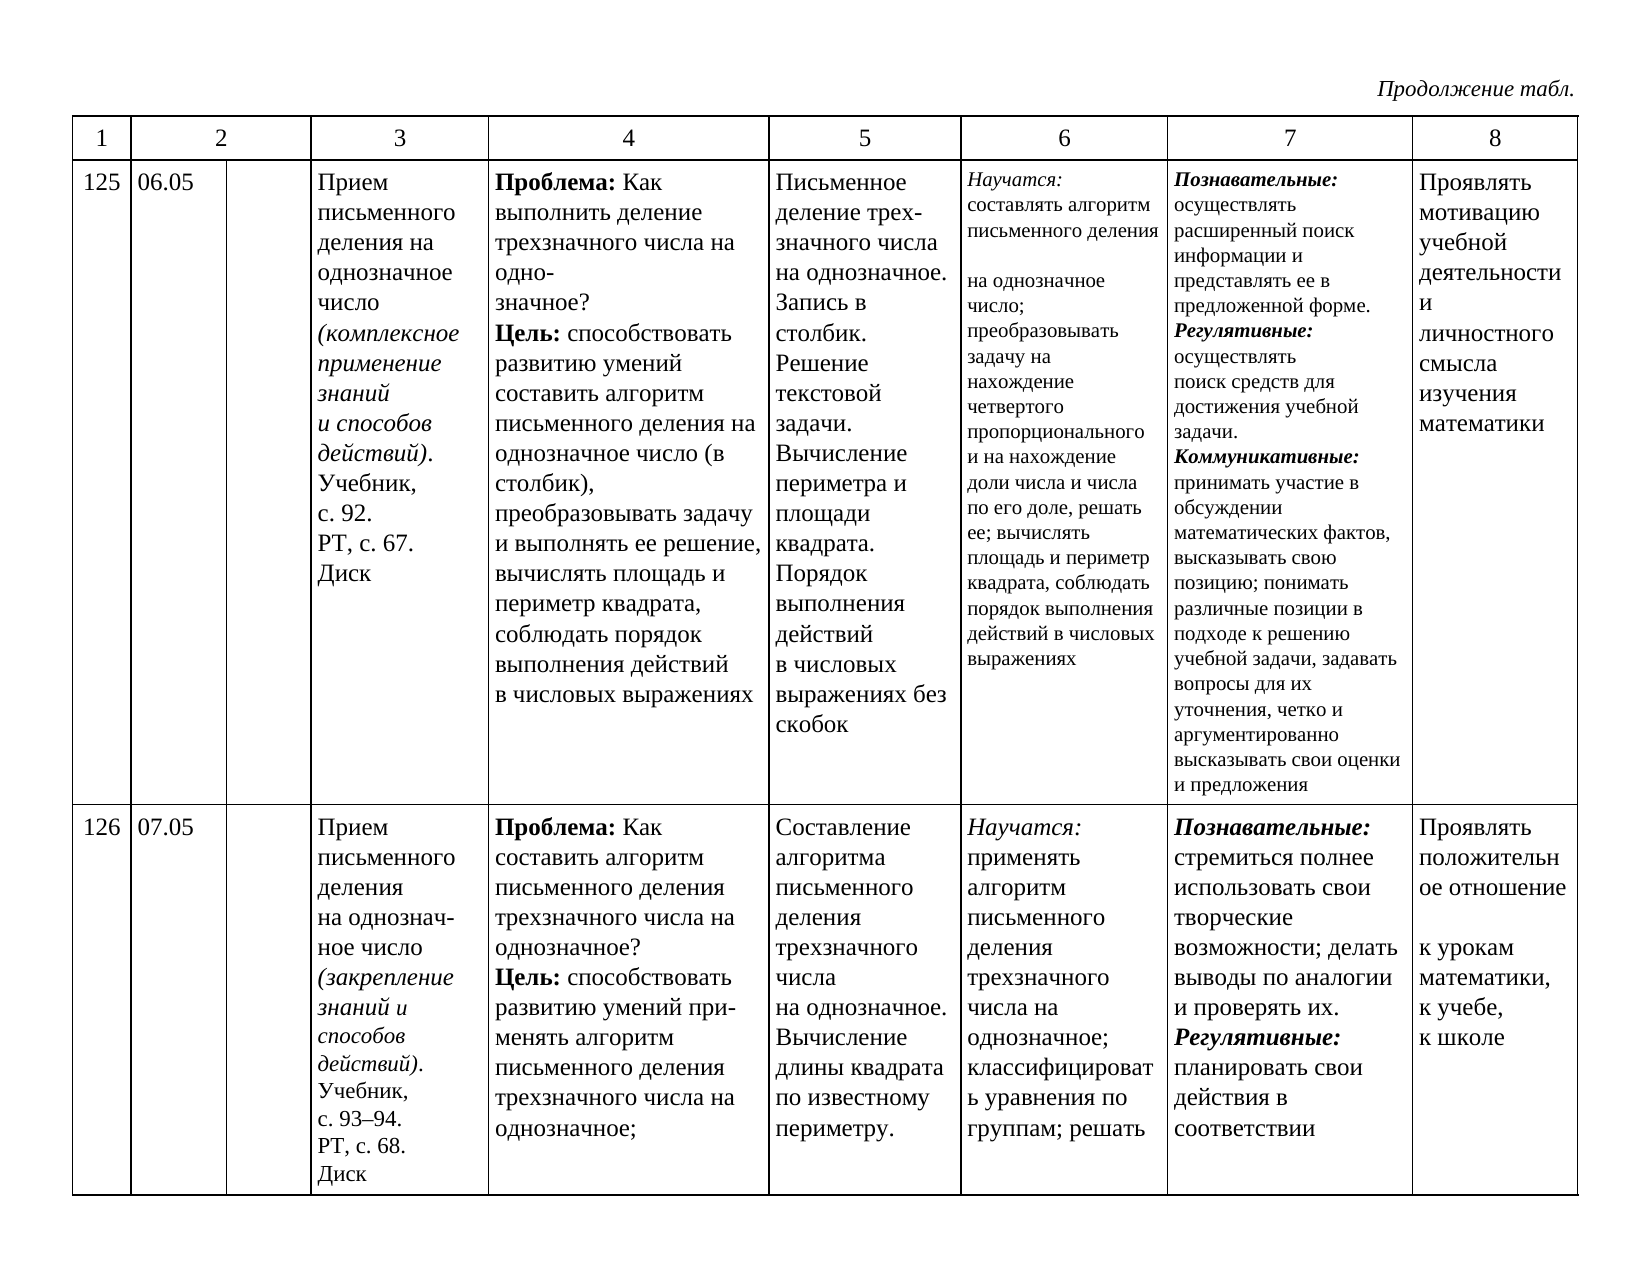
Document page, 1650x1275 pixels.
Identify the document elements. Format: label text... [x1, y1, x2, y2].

table_cell Познавательные: стремиться полнее использовать свои творческие возможности; делать выводы по аналогии и проверять их. Регулятивные: планировать свои действия в соответствии [1168, 805, 1412, 1194]
table_header 6 [962, 117, 1167, 159]
table_cell 125 [73, 161, 130, 804]
table_cell Познавательные: осуществлять расширенный поиск информации и представлять ее в предложенной форме. Регулятивные: осуществлять поиск средств для достижения учебной задачи. Коммуникативные: принимать участие в обсуждении математических фактов, высказывать свою позицию; понимать различные позиции в подходе к решению учебной задачи, задавать вопросы для их уточнения, четко и аргументированно высказывать свои оценки и предложения [1168, 161, 1412, 804]
table_header 1 [73, 117, 130, 159]
table_header 3 [312, 117, 488, 159]
table_cell 07.05 [132, 805, 226, 1194]
table_cell 06.05 [132, 161, 226, 804]
table_header 5 [770, 117, 960, 159]
table_cell [227, 161, 310, 804]
table_cell 126 [73, 805, 130, 1194]
table_cell Письменное деление трех-значного числа на однозначное. Запись в столбик. Решение текстовой задачи. Вычисление периметра и площади квадрата. Порядок выполнения действий в числовых выражениях без скобок [770, 161, 960, 804]
table_cell Проявлять положительное отношение к урокам математики, к учебе, к школе [1413, 805, 1577, 1194]
table_header 4 [489, 117, 768, 159]
table_cell [227, 805, 310, 1194]
table_cell Научатся: применять алгоритм письменного деления трехзначного числа на однозначное; классифицировать уравнения по группам; решать [962, 805, 1167, 1194]
table_cell Научатся: составлять алгоритм письменного деления на однозначное число; преобразовывать задачу на нахождение четвертого пропорционального и на нахождение доли числа и числа по его доле, решать ее; вычислять площадь и периметр квадрата, соблюдать порядок выполнения действий в числовых выражениях [962, 161, 1167, 804]
table_cell Проблема: Как составить алгоритм письменного деления трехзначного числа на однозначное? Цель: способствовать развитию умений при- менять алгоритм письменного деления трехзначного числа на однозначное; [489, 805, 768, 1194]
table_header 7 [1168, 117, 1412, 159]
table_cell Прием письменного деления на однозначное число (комплексное применение знаний и способов действий). Учебник, с. 92. РТ, с. 67. Диск [312, 161, 488, 804]
table_cell Проявлять мотивацию учебной деятельности и личностного смысла изучения математики [1413, 161, 1577, 804]
table_header 8 [1413, 117, 1577, 159]
table_cell Проблема: Как выполнить деление трехзначного числа на одно- значное? Цель: способствовать развитию умений составить алгоритм письменного деления на однозначное число (в столбик), преобразовывать задачу и выполнять ее решение, вычислять площадь и периметр квадрата, соблюдать порядок выполнения действий в числовых выражениях [489, 161, 768, 804]
table_cell Прием письменного деления на однознач-ное число (закрепление знаний и способов действий). Учебник, с. 93–94. РТ, с. 68. Диск [312, 805, 488, 1194]
table_cell Составление алгоритма письменного деления трехзначного числа на однозначное. Вычисление длины квадрата по известному периметру. [770, 805, 960, 1194]
table_header 2 [132, 117, 310, 159]
text Продолжение табл. [75, 75, 1575, 101]
